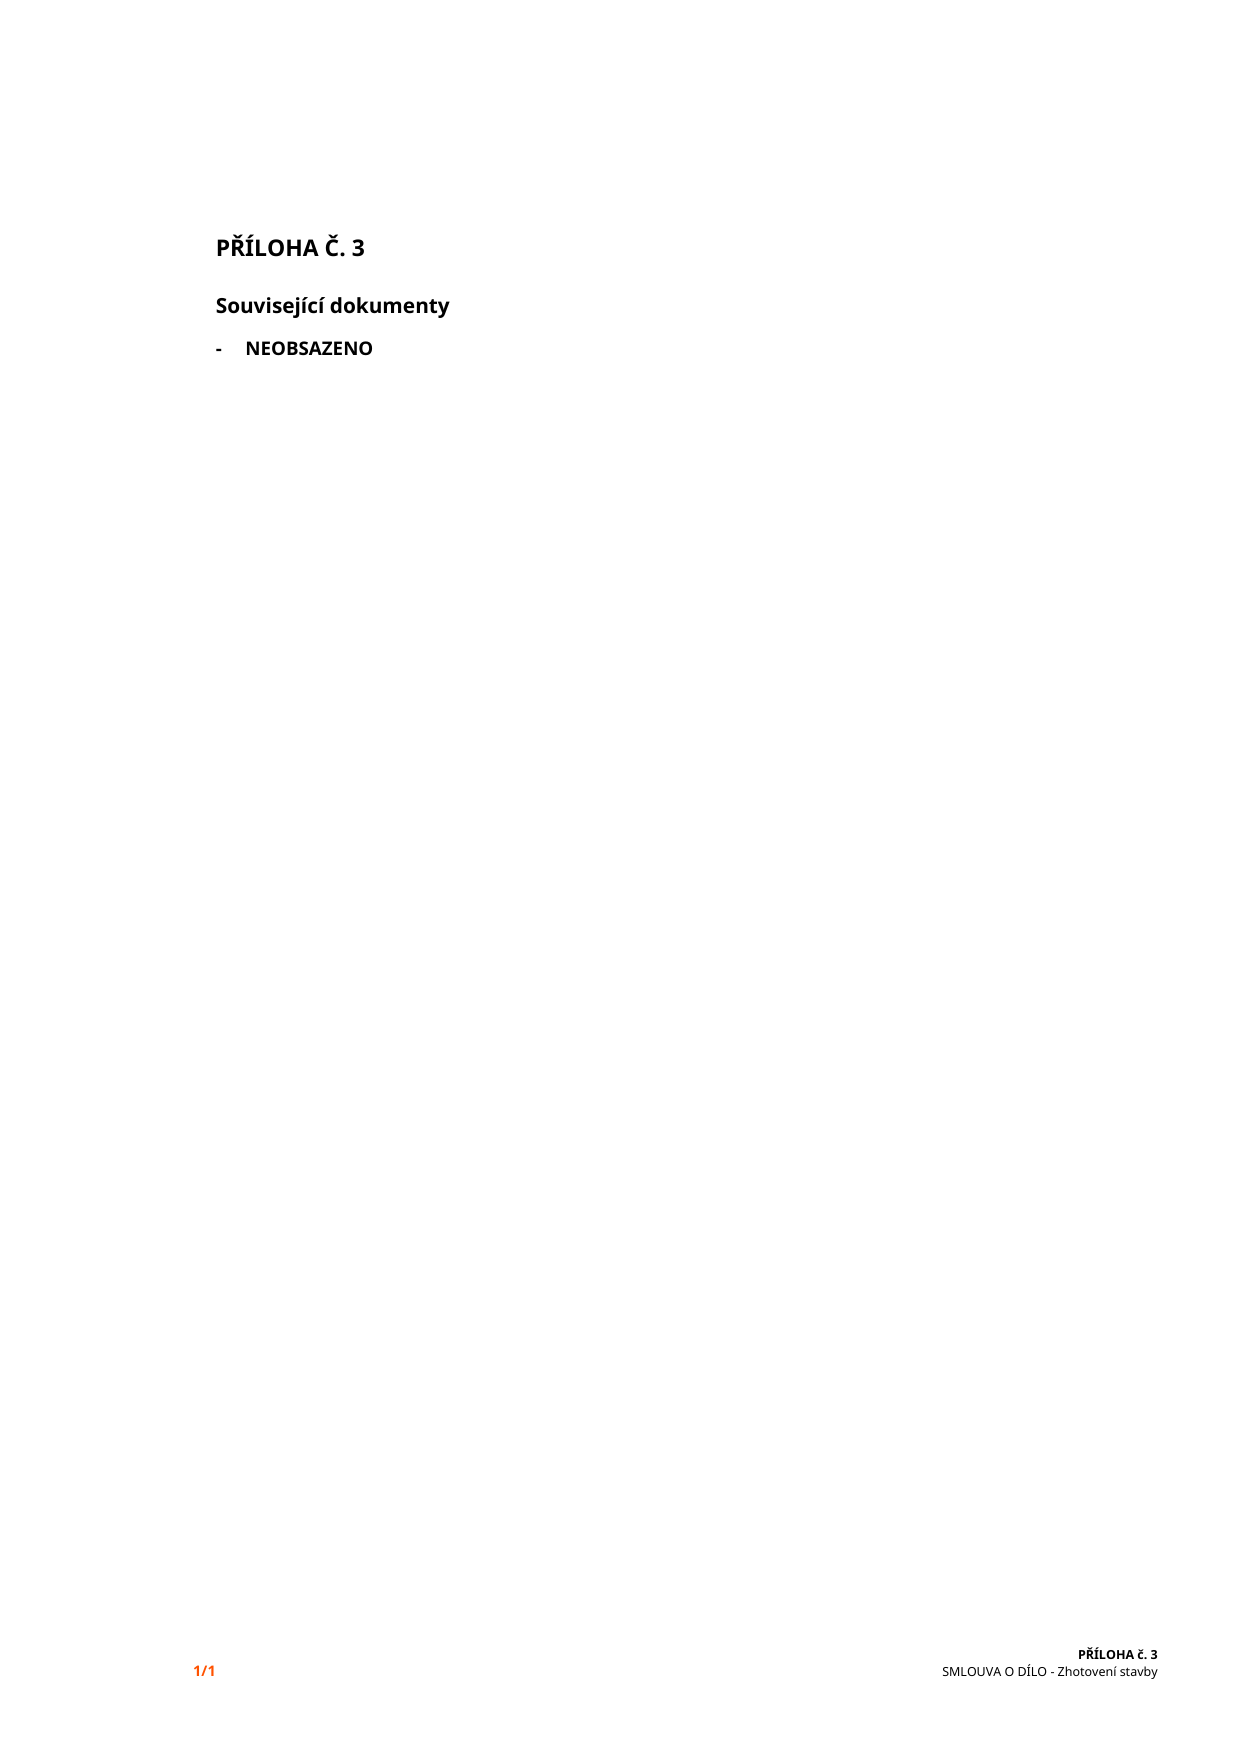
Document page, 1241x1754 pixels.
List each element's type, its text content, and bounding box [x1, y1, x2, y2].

text Příloha č. 3 [216, 232, 1093, 263]
text Související dokumenty [216, 291, 1093, 320]
text NEOBSAZENO [216, 335, 1093, 361]
